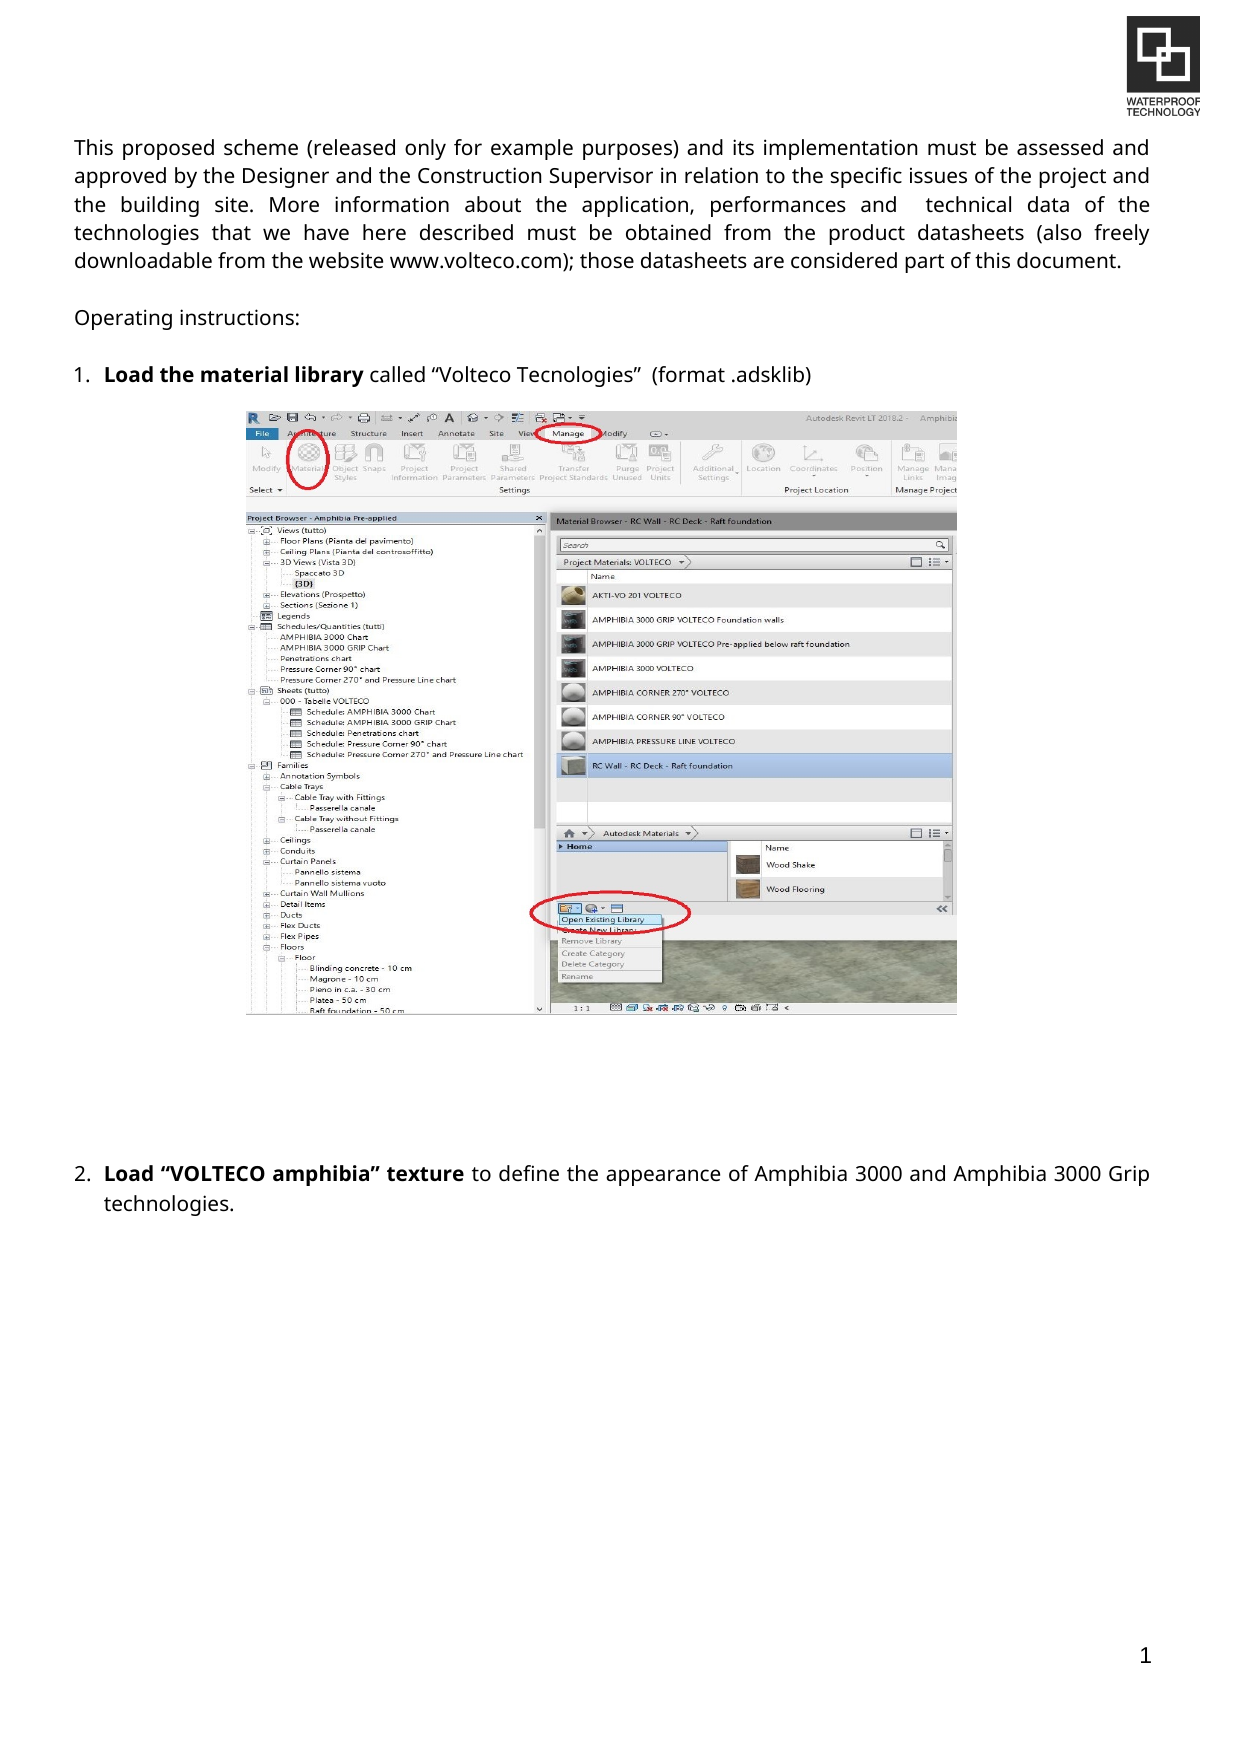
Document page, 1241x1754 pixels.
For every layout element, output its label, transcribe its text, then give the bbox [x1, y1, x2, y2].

text Operating instructions: [74, 303, 1152, 332]
picture [246, 411, 957, 1015]
picture [1126, 16, 1200, 116]
text This proposed scheme (released only for example purposes) and its implementation must be assessed and approved by the Designer and the Construction Supervisor in relation to the specific issues of the project and the building site. More information about the application, performances and technical data of the technologies that we have here described must be obtained from the product datasheets (also freely downloadable from the website www.volteco.com); those datasheets are considered part of this document. [74, 133, 1152, 275]
list Load the material library called “Volteco Tecnologies” (format .adsklib) [73, 360, 1152, 389]
list Load “VOLTECO amphibia” texture to define the appearance of Amphibia 3000 and Amphibia 3000 Grip technologies. [74, 1159, 1152, 1218]
